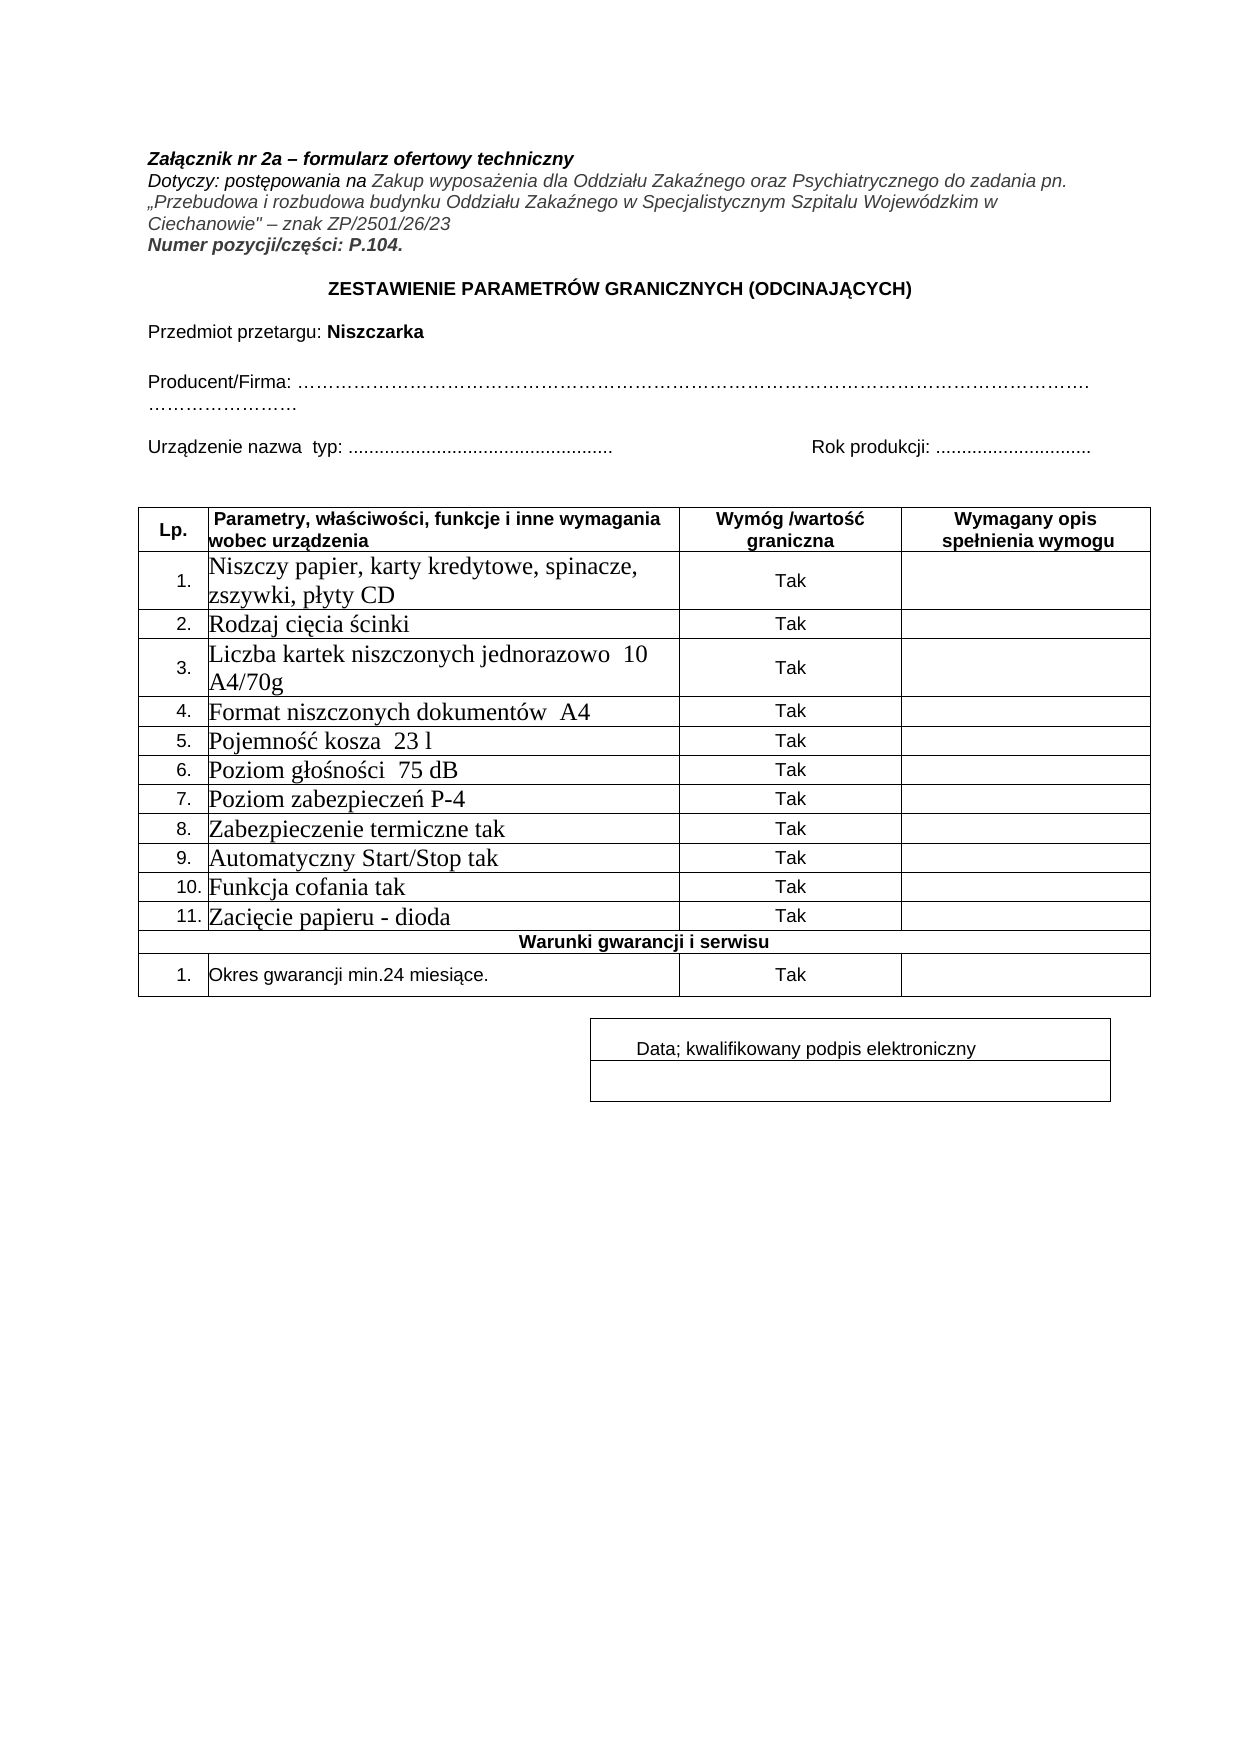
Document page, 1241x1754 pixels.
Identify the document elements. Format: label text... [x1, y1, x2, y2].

table_cell Pojemność kosza 23 l [209, 727, 679, 755]
table_cell [902, 639, 1150, 696]
text Producent/Firma: ……………………………………………………………………………………………………………….…………………… [148, 371, 1093, 414]
table_cell Tak [680, 954, 901, 996]
table_cell [139, 873, 208, 901]
table_cell Zabezpieczenie termiczne tak [209, 814, 679, 843]
table_cell Liczba kartek niszczonych jednorazowo 10 A4/70g [209, 639, 679, 696]
table_cell [139, 610, 208, 638]
table_cell [591, 1061, 1110, 1101]
table_cell [139, 785, 208, 813]
table_cell Tak [680, 639, 901, 696]
table_cell Zacięcie papieru - dioda [209, 902, 679, 930]
table_cell [902, 814, 1150, 843]
table_cell [139, 727, 208, 755]
table_cell [139, 697, 208, 726]
text Urządzenie nazwa typ: ................................................... Rok produkcji: .............................. [148, 435, 1093, 457]
table_cell Tak [680, 785, 901, 813]
table_cell [902, 785, 1150, 813]
table_cell Tak [680, 552, 901, 609]
table_cell [902, 902, 1150, 930]
table_header Data; kwalifikowany podpis elektroniczny [591, 1019, 1110, 1059]
text Przedmiot przetargu: Niszczarka [148, 320, 1093, 342]
text Załącznik nr 2a – formularz ofertowy techniczny [148, 148, 1093, 169]
table_cell [902, 954, 1150, 996]
text Dotyczy: postępowania na Zakup wyposażenia dla Oddziału Zakaźnego oraz Psychiatrycznego do zadania pn. „Przebudowa i rozbudowa budynku Oddziału Zakaźnego w Specjalistycznym Szpitalu Wojewódzkim w Ciechanowie" – znak ZP/2501/26/23 [148, 169, 1093, 234]
table_cell [902, 844, 1150, 872]
table_cell [902, 697, 1150, 726]
table_header Wymóg /wartość graniczna [680, 508, 901, 551]
table_cell Tak [680, 873, 901, 901]
table_cell Niszczy papier, karty kredytowe, spinacze, zszywki, płyty CD [209, 552, 679, 609]
table_cell Tak [680, 727, 901, 755]
table_header Lp. [139, 508, 208, 551]
table_cell [902, 610, 1150, 638]
table_header Parametry, właściwości, funkcje i inne wymagania wobec urządzenia [209, 508, 679, 551]
table_cell [902, 727, 1150, 755]
table_cell Warunki gwarancji i serwisu [139, 931, 1150, 952]
table_cell [139, 552, 208, 609]
table_cell [902, 756, 1150, 784]
table_cell [139, 814, 208, 843]
table_header Wymagany opis spełnienia wymogu [902, 508, 1150, 551]
table_cell Tak [680, 697, 901, 726]
table_cell [902, 873, 1150, 901]
table_cell [139, 902, 208, 930]
table_cell Tak [680, 756, 901, 784]
table_cell [139, 844, 208, 872]
table_cell Funkcja cofania tak [209, 873, 679, 901]
table_cell Format niszczonych dokumentów A4 [209, 697, 679, 726]
text Numer pozycji/części: P.104. [148, 234, 1093, 256]
table_cell Tak [680, 610, 901, 638]
table_cell [139, 756, 208, 784]
table_cell Tak [680, 814, 901, 843]
table_cell Okres gwarancji min.24 miesiące. [209, 954, 679, 996]
text ZESTAWIENIE PARAMETRÓW GRANICZNYCH (ODCINAJĄCYCH) [148, 277, 1093, 299]
table_cell Automatyczny Start/Stop tak [209, 844, 679, 872]
table_cell [902, 552, 1150, 609]
table_cell Tak [680, 902, 901, 930]
table_cell [139, 954, 208, 996]
table_cell [139, 639, 208, 696]
table_cell Tak [680, 844, 901, 872]
table_cell Poziom głośności 75 dB [209, 756, 679, 784]
table_cell Rodzaj cięcia ścinki [209, 610, 679, 638]
table_cell Poziom zabezpieczeń P-4 [209, 785, 679, 813]
